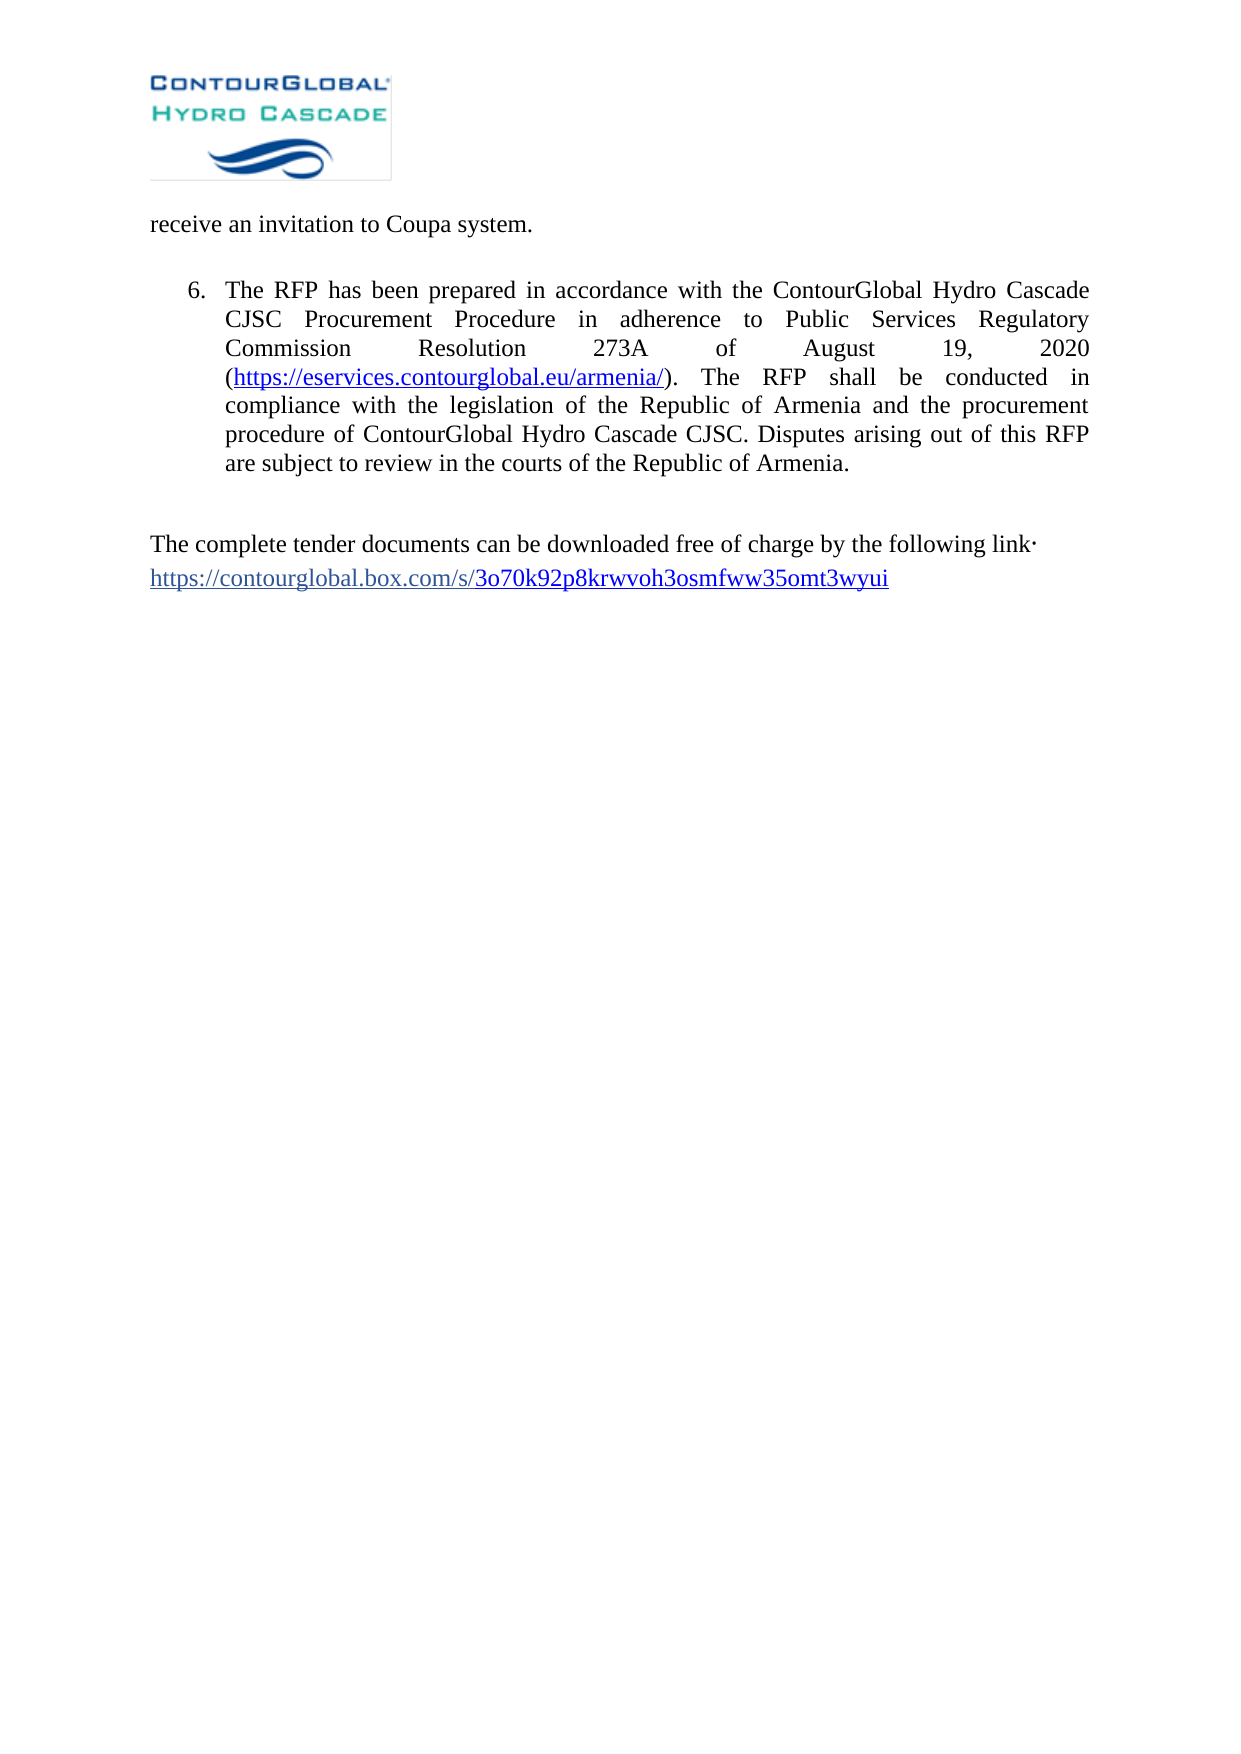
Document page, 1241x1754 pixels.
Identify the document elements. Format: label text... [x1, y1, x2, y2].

text The complete tender documents can be downloaded free of charge by the following link․ https://contourglobal.box.com/s/3o70k92p8krwvoh3osmfww35omt3wyui [150, 529, 1090, 591]
list The RFP has been prepared in accordance with the ContourGlobal Hydro Cascade CJSC Procurement Procedure in adherence to Public Services Regulatory Commission Resolution 273A of August 19, 2020 (https://eservices.contourglobal.eu/armenia/). The RFP shall be conducted in compliance with the legislation of the Republic of Armenia and the procurement procedure of ContourGlobal Hydro Cascade CJSC. Disputes arising out of this RFP are subject to review in the courts of the Republic of Armenia. [187, 275, 1090, 477]
picture [150, 75, 393, 182]
